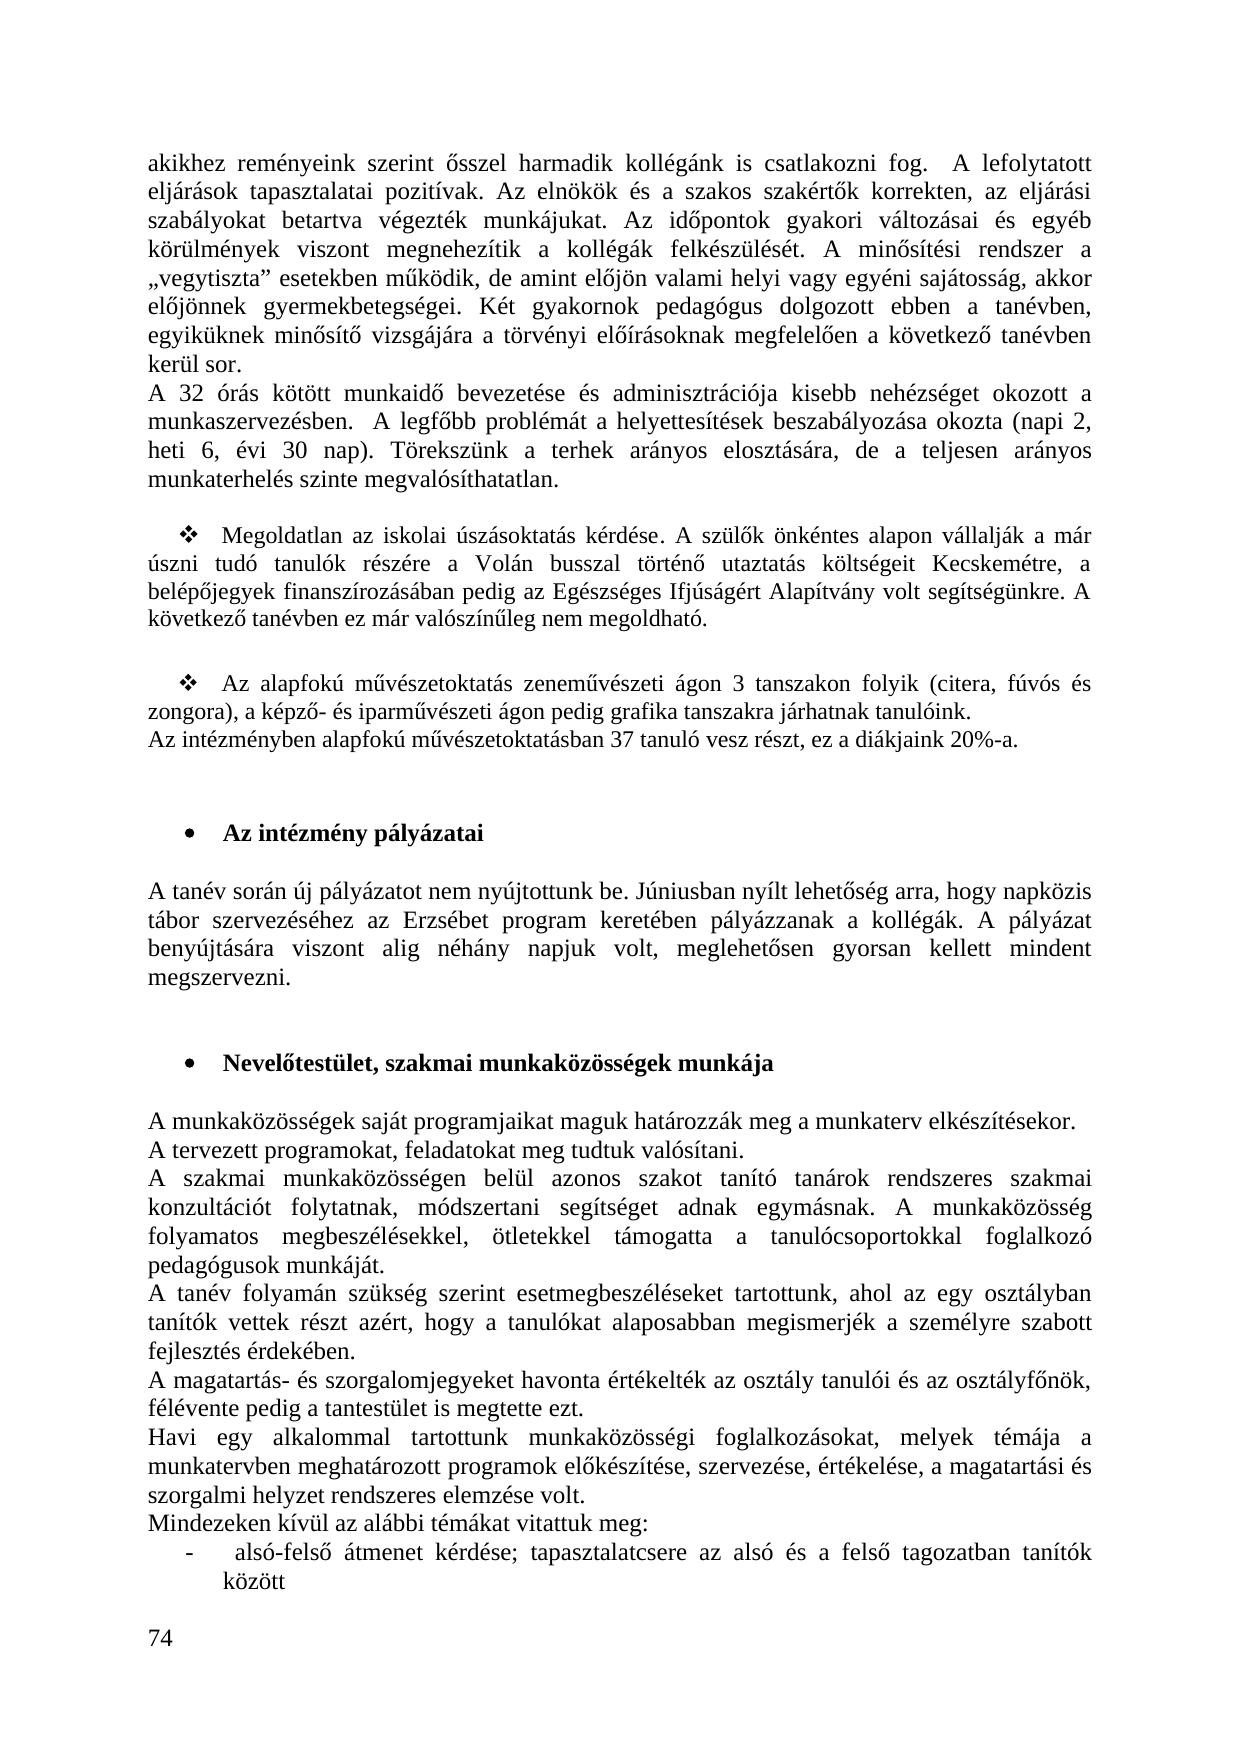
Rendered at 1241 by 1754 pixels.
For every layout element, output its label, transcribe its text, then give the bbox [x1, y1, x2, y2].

text A 32 órás kötött munkaidő bevezetése és adminisztrációja kisebb nehézséget okozott a munkaszervezésben. A legfőbb problémát a helyettesítések beszabályozása okozta (napi 2, heti 6, évi 30 nap). Törekszünk a terhek arányos elosztására, de a teljesen arányos munkaterhelés szinte megvalósíthatatlan. [148, 378, 1093, 493]
list Nevelőtestület, szakmai munkaközösségek munkája [185, 1048, 1093, 1077]
text Az intézményben alapfokú művészetoktatásban 37 tanuló vesz részt, ez a diákjaink 20%-a. [148, 725, 1093, 752]
list Megoldatlan az iskolai úszásoktatás kérdése. A szülők önkéntes alapon vállalják a már úszni tudó tanulók részére a Volán busszal történő utaztatás költségeit Kecskemétre, a belépőjegyek finanszírozásában pedig az Egészséges Ifjúságért Alapítvány volt segítségünkre. A következő tanévben ez már valószínűleg nem megoldható. [148, 521, 1093, 632]
list Az alapfokú művészetoktatás zeneművészeti ágon 3 tanszakon folyik (citera, fúvós és zongora), a képző- és iparművészeti ágon pedig grafika tanszakra járhatnak tanulóink. [148, 669, 1093, 725]
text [148, 148, 1093, 378]
list alsó-felső átmenet kérdése; tapasztalatcsere az alsó és a felső tagozatban tanítók között [185, 1537, 1093, 1595]
text Havi egy alkalommal tartottunk munkaközösségi foglalkozásokat, melyek témája a munkatervben meghatározott programok előkészítése, szervezése, értékelése, a magatartási és szorgalmi helyzet rendszeres elemzése volt. [148, 1422, 1093, 1508]
list Az intézmény pályázatai [185, 818, 1093, 847]
text A munkaközösségek saját programjaikat maguk határozzák meg a munkaterv elkészítésekor. A tervezett programokat, feladatokat meg tudtuk valósítani. [148, 1106, 1093, 1163]
text A szakmai munkaközösségen belül azonos szakot tanító tanárok rendszeres szakmai konzultációt folytatnak, módszertani segítséget adnak egymásnak. A munkaközösség folyamatos megbeszélésekkel, ötletekkel támogatta a tanulócsoportokkal foglalkozó pedagógusok munkáját. [148, 1163, 1093, 1278]
text A tanév során új pályázatot nem nyújtottunk be. Júniusban nyílt lehetőség arra, hogy napközis tábor szervezéséhez az Erzsébet program keretében pályázzanak a kollégák. A pályázat benyújtására viszont alig néhány napjuk volt, meglehetősen gyorsan kellett mindent megszervezni. [148, 876, 1093, 991]
text A magatartás- és szorgalomjegyeket havonta értékelték az osztály tanulói és az osztályfőnök, félévente pedig a tantestület is megtette ezt. [148, 1365, 1093, 1422]
text A tanév folyamán szükség szerint esetmegbeszéléseket tartottunk, ahol az egy osztályban tanítók vettek részt azért, hogy a tanulókat alaposabban megismerjék a személyre szabott fejlesztés érdekében. [148, 1278, 1093, 1365]
text Mindezeken kívül az alábbi témákat vitattuk meg: [148, 1508, 1093, 1537]
